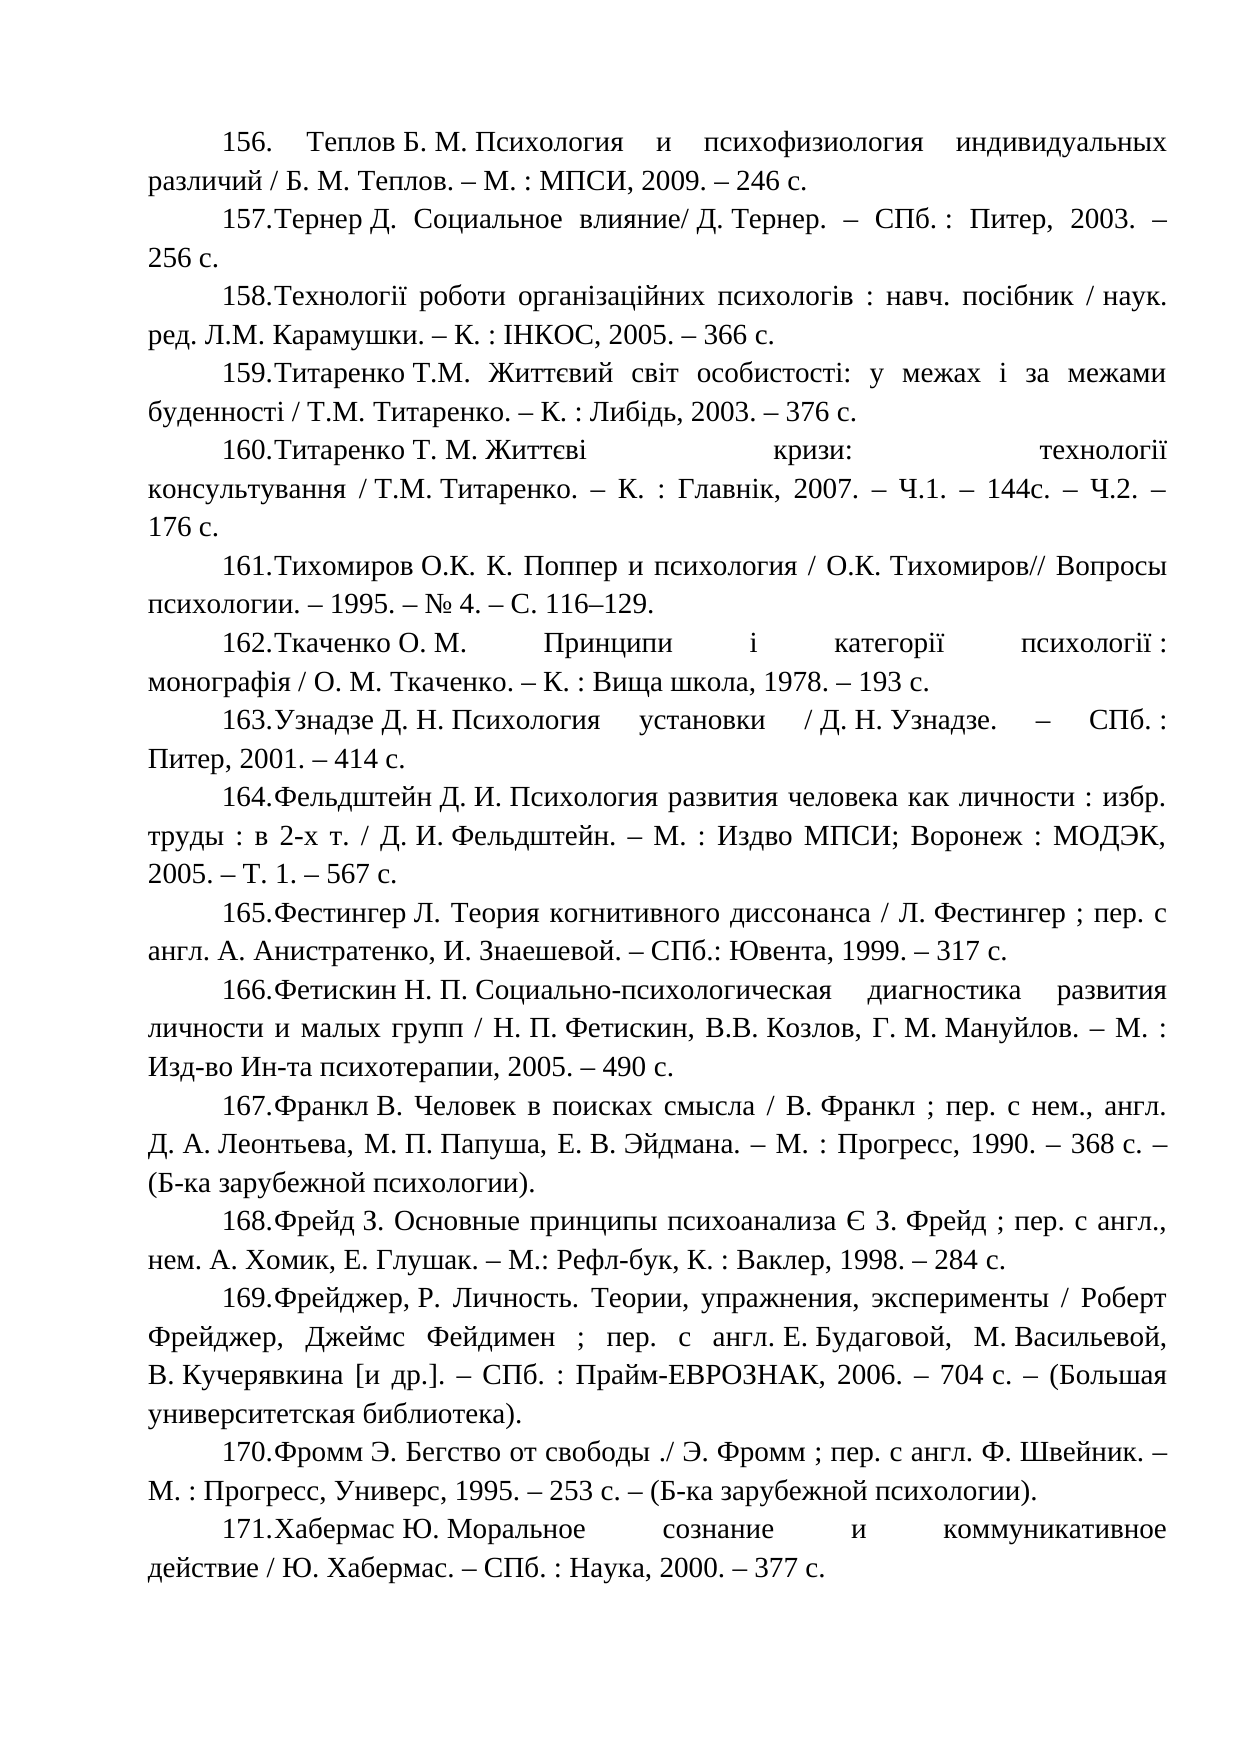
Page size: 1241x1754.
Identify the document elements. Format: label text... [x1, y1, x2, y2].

list Титаренко Т.М. Життєвий світ особистості: у межах і за межами буденності / Т.М. Титаренко. – К. : Либідь, 2003. – 376 с. [148, 352, 1167, 429]
list Фромм Э. Бегство от свободы ./ Э. Фромм ; пер. с англ. Ф. Швейник. – М. : Прогресс, Универс, 1995. – 253 с. – (Б-ка зарубежной психологии). [148, 1431, 1167, 1508]
list Фетискин Н. П. Социально-психологическая диагностика развития личности и малых групп / Н. П. Фетискин, В.В. Козлов, Г. М. Мануйлов. – М. : Изд-во Ин-та психотерапии, 2005. – 490 с. [148, 968, 1167, 1084]
list Тернер Д. Социальное влияние/ Д. Тернер. – СПб. : Питер, 2003. – 256 с. [148, 198, 1167, 275]
list Фельдштейн Д. И. Психология развития человека как личности : избр. труды : в 2-х т. / Д. И. Фельдштейн. – М. : Издво МПСИ; Воронеж : МОДЭК, 2005. – Т. 1. – 567 с. [148, 776, 1167, 891]
list Теплов Б. М. Психология и психофизиология индивидуальных различий / Б. М. Теплов. – М. : МПСИ, 2009. – 246 с. [148, 121, 1167, 198]
list Тихомиров О.К. К. Поппер и психология / О.К. Тихомиров// Вопросы психологии. – 1995. – № 4. – С. 116–129. [148, 544, 1167, 622]
list Хабермас Ю. Моральное сознание и коммуникативное действие / Ю. Хабермас. – СПб. : Наука, 2000. – 377 с. [148, 1508, 1167, 1585]
list Фестингер Л. Теория когнитивного диссонанса / Л. Фестингер ; пер. с англ. А. Анистратенко, И. Знаешевой. – СПб.: Ювента, 1999. – 317 с. [148, 891, 1167, 968]
list Узнадзе Д. Н. Психология установки / Д. Н. Узнадзе. – СПб. : Питер, 2001. – 414 с. [148, 699, 1167, 776]
list Ткаченко О. М. Принципи і категорії психології : монографія / О. М. Ткаченко. – К. : Вища школа, 1978. – 193 с. [148, 622, 1167, 699]
list Технології роботи організаційних психологів : навч. посібник / наук. ред. Л.М. Карамушки. – К. : ІНКОС, 2005. – 366 с. [148, 275, 1167, 352]
list Фрейд З. Основные принципы психоанализа Є З. Фрейд ; пер. с англ., нем. А. Хомик, Е. Глушак. – М.: Рефл-бук, К. : Ваклер, 1998. – 284 с. [148, 1200, 1167, 1277]
list Франкл В. Человек в поисках смысла / В. Франкл ; пер. с нем., англ. Д. А. Леонтьева, М. П. Папуша, Е. В. Эйдмана. – М. : Прогресс, 1990. – 368 с. – (Б-ка зарубежной психологии). [148, 1084, 1167, 1200]
list Титаренко Т. М. Життєві кризи: технології консультування / Т.М. Титаренко. – К. : Главнік, 2007. – Ч.1. – 144с. – Ч.2. – 176 с. [148, 429, 1167, 544]
list Фрейджер, Р. Личность. Теории, упражнения, эксперименты / Роберт Фрейджер, Джеймс Фейдимен ; пер. с англ. Е. Будаговой, М. Васильевой, В. Кучерявкина [и др.]. – СПб. : Прайм-ЕВРОЗНАК, 2006. – 704 с. – (Большая университетская библиотека). [148, 1277, 1167, 1431]
